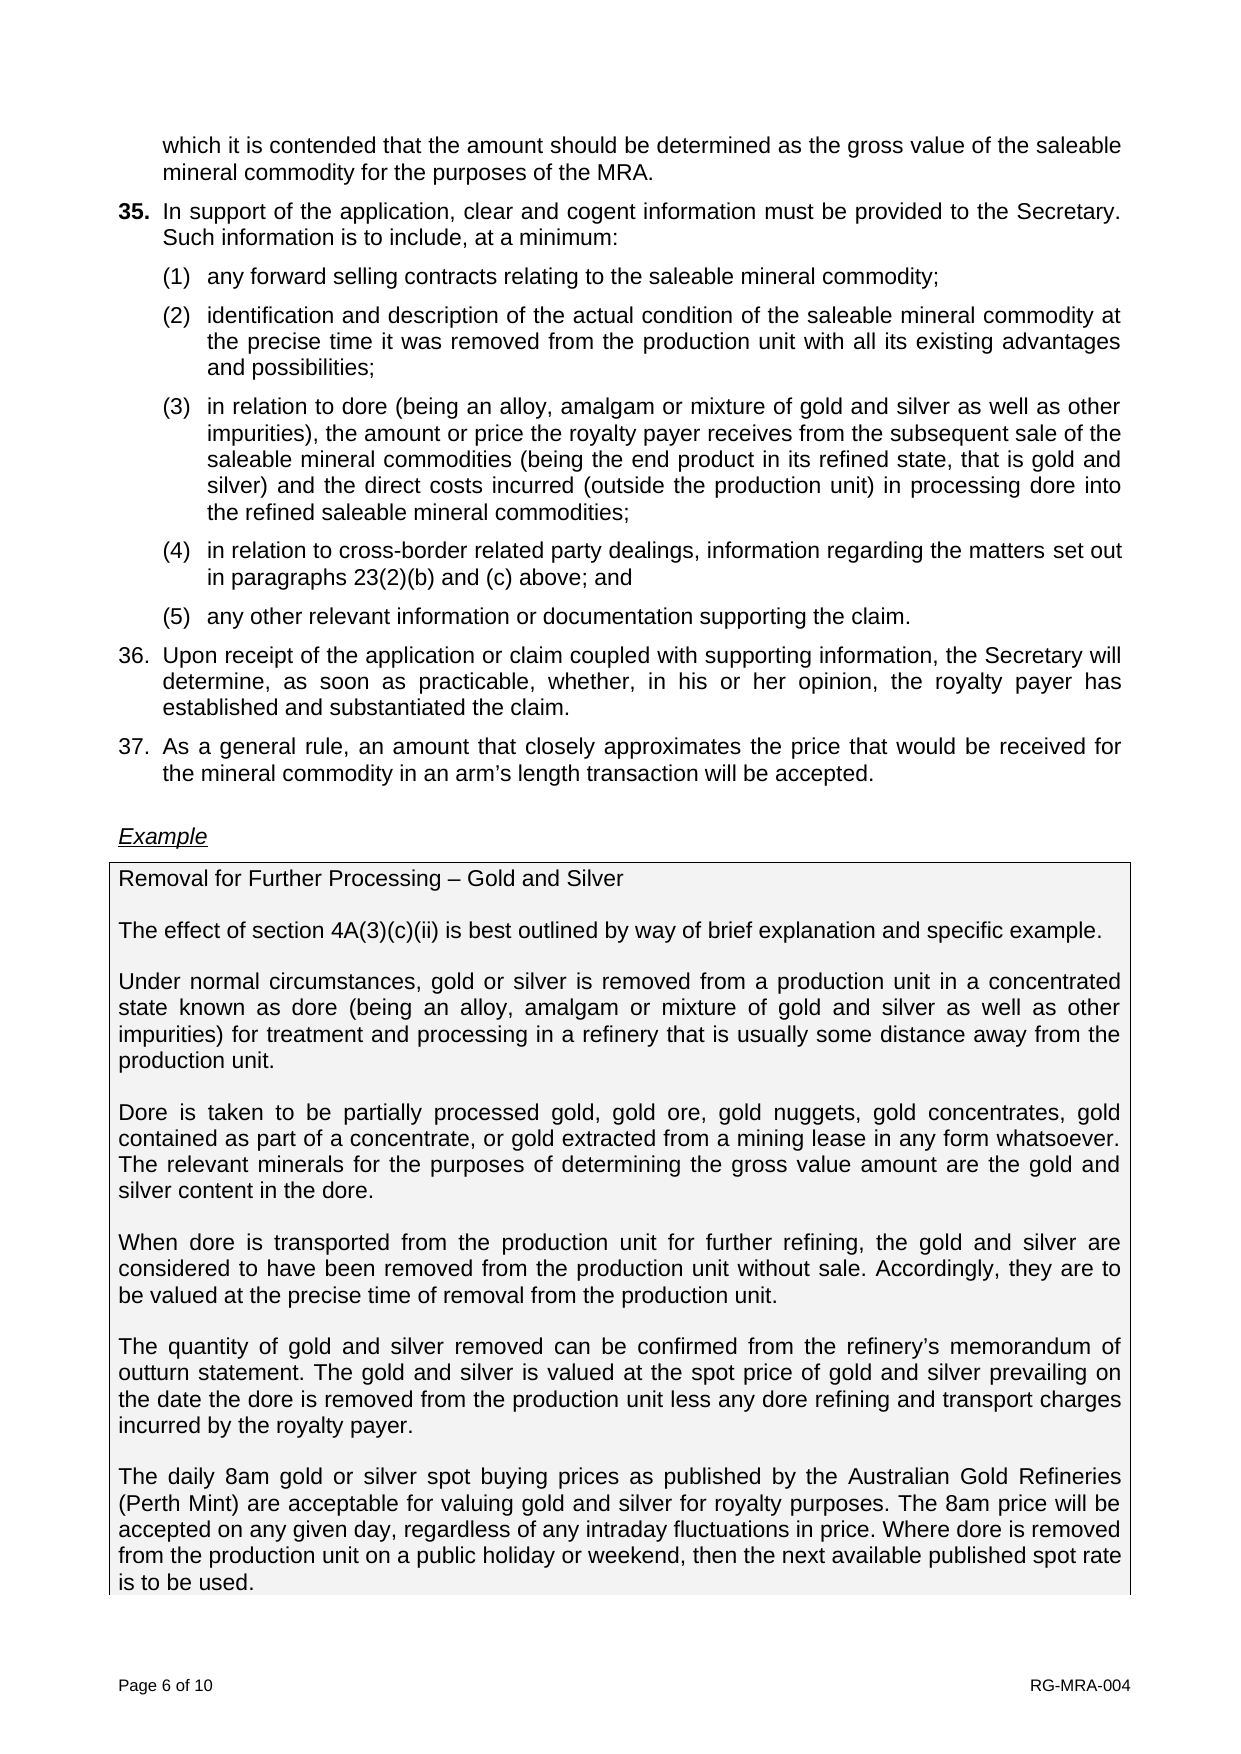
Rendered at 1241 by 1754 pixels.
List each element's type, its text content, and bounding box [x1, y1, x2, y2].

text The effect of section 4A(3)(c)(ii) is best outlined by way of brief explanation and specific example. [110, 913, 1130, 943]
text Upon receipt of the application or claim coupled with supporting information, the Secretary will determine, as soon as practicable, whether, in his or her opinion, the royalty payer has established and substantiated the claim. [118, 642, 1122, 721]
text Removal for Further Processing – Gold and Silver [110, 863, 1130, 892]
text Under normal circumstances, gold or silver is removed from a production unit in a concentrated state known as dore (being an alloy, amalgam or mixture of gold and silver as well as other impurities) for treatment and processing in a refinery that is usually some distance away from the production unit. [110, 965, 1130, 1073]
list any other relevant information or documentation supporting the claim. [162, 603, 1122, 629]
list identification and description of the actual condition of the saleable mineral commodity at the precise time it was removed from the production unit with all its existing advantages and possibilities; [162, 302, 1122, 381]
text As a general rule, an amount that closely approximates the price that would be received for the mineral commodity in an arm’s length transaction will be accepted. [118, 733, 1122, 786]
text Dore is taken to be partially processed gold, gold ore, gold nuggets, gold concentrates, gold contained as part of a concentrate, or gold extracted from a mining lease in any form whatsoever. The relevant minerals for the purposes of determining the gross value amount are the gold and silver content in the dore. [110, 1095, 1130, 1204]
text The daily 8am gold or silver spot buying prices as published by the Australian Gold Refineries (Perth Mint) are acceptable for valuing gold and silver for royalty purposes. The 8am price will be accepted on any given day, regardless of any intraday fluctuations in price. Where dore is removed from the production unit on a public holiday or weekend, then the next available published spot rate is to be used. [110, 1460, 1130, 1595]
subtitle Example [118, 823, 1122, 850]
list any forward selling contracts relating to the saleable mineral commodity; [162, 263, 1122, 289]
list in relation to dore (being an alloy, amalgam or mixture of gold and silver as well as other impurities), the amount or price the royalty payer receives from the subsequent sale of the saleable mineral commodities (being the end product in its refined state, that is gold and silver) and the direct costs incurred (outside the production unit) in processing dore into the refined saleable mineral commodities; [162, 393, 1122, 525]
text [118, 132, 1122, 185]
text The quantity of gold and silver removed can be confirmed from the refinery’s memorandum of outturn statement. The gold and silver is valued at the spot price of gold and silver prevailing on the date the dore is removed from the production unit less any dore refining and transport charges incurred by the royalty payer. [110, 1330, 1130, 1438]
text When dore is transported from the production unit for further refining, the gold and silver are considered to have been removed from the production unit without sale. Accordingly, they are to be valued at the precise time of removal from the production unit. [110, 1226, 1130, 1308]
list in relation to cross-border related party dealings, information regarding the matters set out in paragraphs 23(2)(b) and (c) above; and [162, 537, 1122, 590]
text In support of the application, clear and cogent information must be provided to the Secretary. Such information is to include, at a minimum: [118, 198, 1122, 250]
